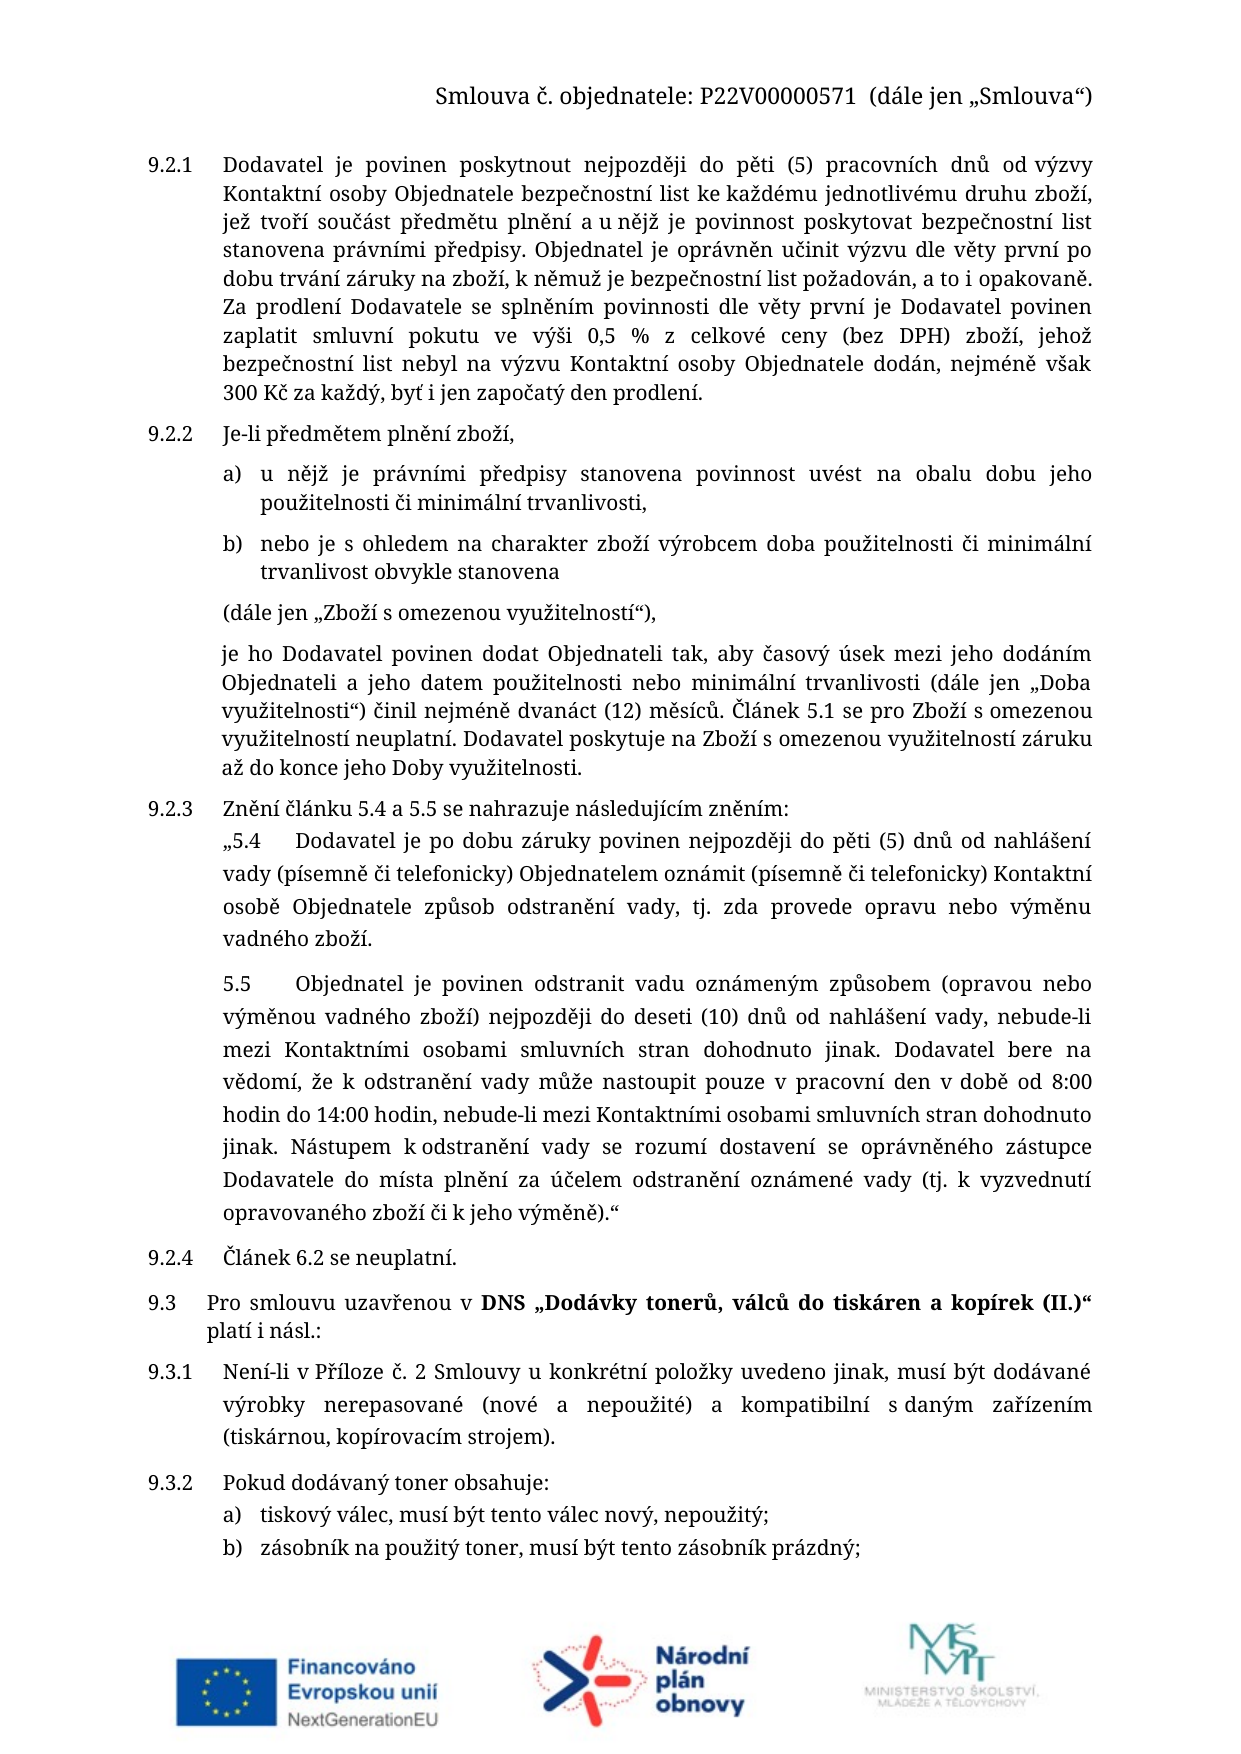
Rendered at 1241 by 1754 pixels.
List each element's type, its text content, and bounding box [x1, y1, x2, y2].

list Znění článku 5.4 a 5.5 se nahrazuje následujícím zněním: [148, 794, 1093, 822]
list 5.5 Objednatel je povinen odstranit vadu oznámeným způsobem (opravou nebo výměnou vadného zboží) nejpozději do deseti (10) dnů od nahlášení vady, nebude-li mezi Kontaktními osobami smluvních stran dohodnuto jinak. Dodavatel bere na vědomí, že k odstranění vady může nastoupit pouze v pracovní den v době od 8:00 hodin do 14:00 hodin, nebude-li mezi Kontaktními osobami smluvních stran dohodnuto jinak. Nástupem k odstranění vady se rozumí dostavení se oprávněného zástupce Dodavatele do místa plnění za účelem odstranění oznámené vady (tj. k vyzvednutí opravovaného zboží či k jeho výměně).“ [223, 969, 1093, 1226]
text je ho Dodavatel povinen dodat Objednateli tak, aby časový úsek mezi jeho dodáním Objednateli a jeho datem použitelnosti nebo minimální trvanlivosti (dále jen „Doba využitelnosti“) činil nejméně dvanáct (12) měsíců. Článek 5.1 se pro Zboží s omezenou využitelností neuplatní. Dodavatel poskytuje na Zboží s omezenou využitelností záruku až do konce jeho Doby využitelnosti. [221, 639, 1093, 781]
list Pro smlouvu uzavřenou v DNS „Dodávky tonerů, válců do tiskáren a kopírek (II.)“ platí i násl.: [148, 1288, 1093, 1345]
list Článek 6.2 se neuplatní. [148, 1243, 1093, 1271]
picture [147, 1577, 1093, 1754]
list nebo je s ohledem na charakter zboží výrobcem doba použitelnosti či minimální trvanlivost obvykle stanovena [223, 529, 1093, 586]
list Je-li předmětem plnění zboží, [148, 419, 1093, 447]
list u nějž je právními předpisy stanovena povinnost uvést na obalu dobu jeho použitelnosti či minimální trvanlivosti, [223, 459, 1093, 516]
list zásobník na použitý toner, musí být tento zásobník prázdný; [223, 1533, 1093, 1561]
list tiskový válec, musí být tento válec nový, nepoužitý; [223, 1500, 1093, 1529]
list Dodavatel je povinen poskytnout nejpozději do pěti (5) pracovních dnů od výzvy Kontaktní osoby Objednatele bezpečnostní list ke každému jednotlivému druhu zboží, jež tvoří součást předmětu plnění a u nějž je povinnost poskytovat bezpečnostní list stanovena právními předpisy. Objednatel je oprávněn učinit výzvu dle věty první po dobu trvání záruky na zboží, k němuž je bezpečnostní list požadován, a to i opakovaně. Za prodlení Dodavatele se splněním povinnosti dle věty první je Dodavatel povinen zaplatit smluvní pokutu ve výši 0,5 % z celkové ceny (bez DPH) zboží, jehož bezpečnostní list nebyl na výzvu Kontaktní osoby Objednatele dodán, nejméně však 300 Kč za každý, byť i jen započatý den prodlení. [148, 150, 1093, 406]
list „5.4 Dodavatel je po dobu záruky povinen nejpozději do pěti (5) dnů od nahlášení vady (písemně či telefonicky) Objednatelem oznámit (písemně či telefonicky) Kontaktní osobě Objednatele způsob odstranění vady, tj. zda provede opravu nebo výměnu vadného zboží. [223, 827, 1093, 953]
list Pokud dodávaný toner obsahuje: [148, 1468, 1093, 1496]
list Není-li v Příloze č. 2 Smlouvy u konkrétní položky uvedeno jinak, musí být dodávané výrobky nerepasované (nové a nepoužité) a kompatibilní s daným zařízením (tiskárnou, kopírovacím strojem). [148, 1357, 1093, 1451]
text (dále jen „Zboží s omezenou využitelností“), [223, 598, 1093, 627]
